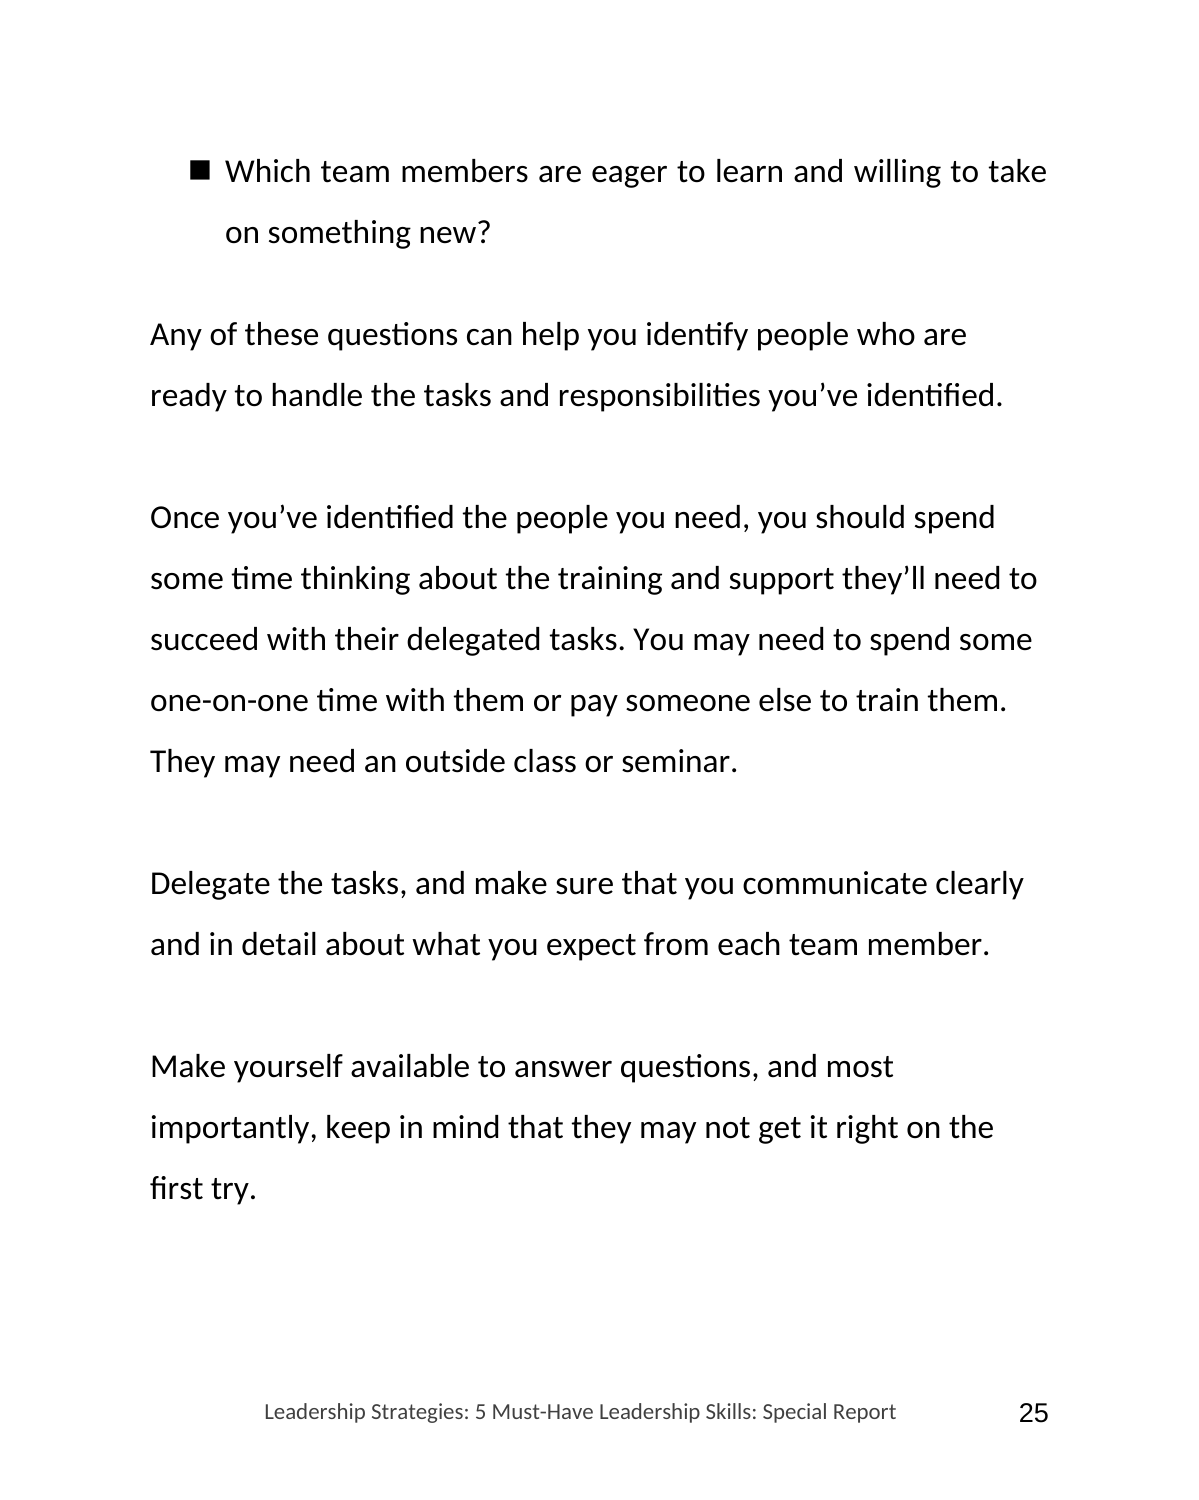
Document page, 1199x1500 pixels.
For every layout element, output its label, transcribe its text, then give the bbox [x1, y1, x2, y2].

text Delegate the tasks, and make sure that you communicate clearly and in detail about what you expect from each team member. [150, 862, 1049, 964]
list Which team members are eager to learn and willing to take on something new? [187, 150, 1049, 252]
text Once you’ve identified the people you need, you should spend some time thinking about the training and support they’ll need to succeed with their delegated tasks. You may need to spend some one-on-one time with them or pay someone else to train them. They may need an outside class or seminar. [150, 496, 1049, 781]
text Any of these questions can help you identify people who are ready to handle the tasks and responsibilities you’ve identified. [150, 313, 1049, 414]
text Make yourself available to answer questions, and most importantly, keep in mind that they may not get it right on the first try. [150, 1045, 1049, 1208]
